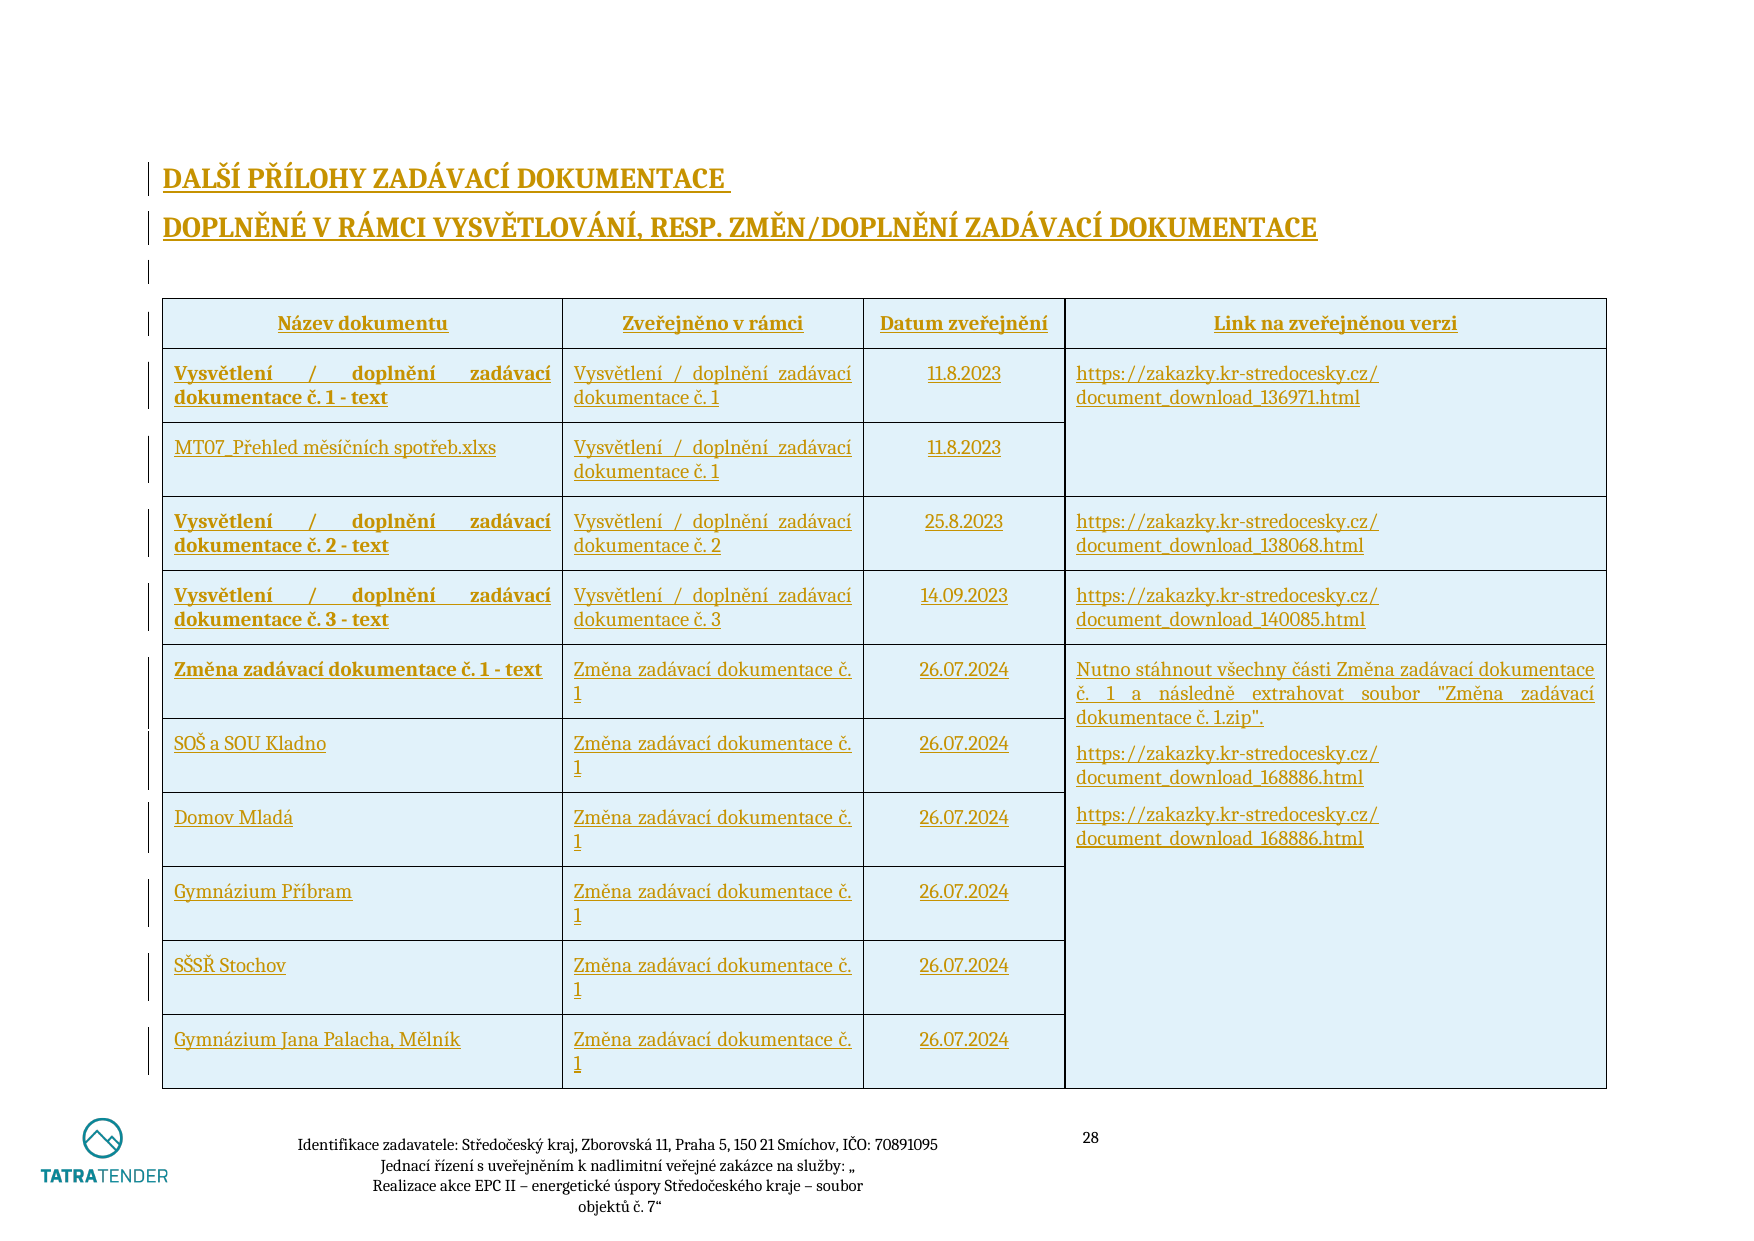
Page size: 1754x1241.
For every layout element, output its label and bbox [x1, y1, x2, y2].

picture [20, 1108, 188, 1197]
